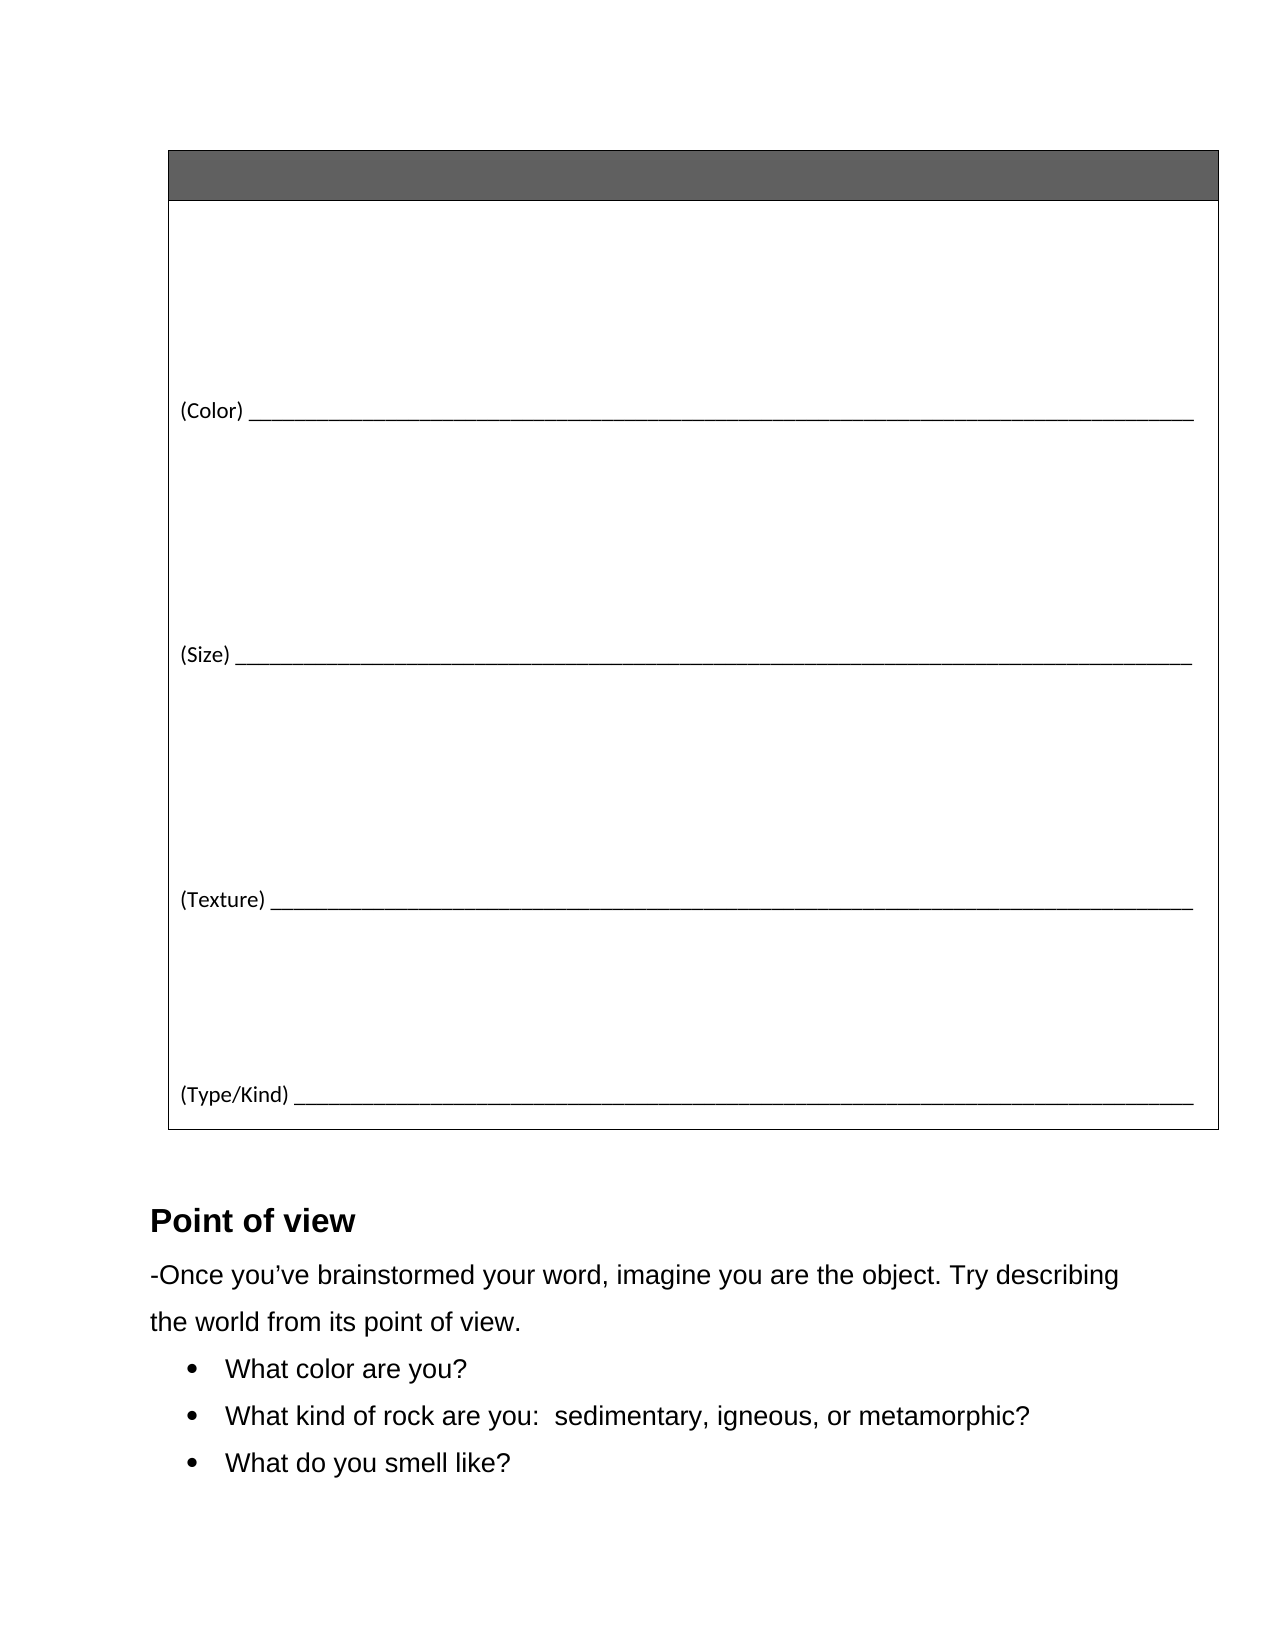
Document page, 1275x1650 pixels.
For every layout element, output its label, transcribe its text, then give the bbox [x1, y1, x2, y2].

list What kind of rock are you: sedimentary, igneous, or metamorphic? [187, 1400, 1125, 1431]
table_cell (Color) ___________________________________________________________________________________ (Size) ____________________________________________________________________________________ (Texture) _________________________________________________________________________________ (Type/Kind) _______________________________________________________________________________ [169, 201, 1218, 1129]
text -Once you’ve brainstormed your word, imagine you are the object. Try describing the world from its point of view. [150, 1259, 1125, 1337]
list What do you smell like? [187, 1447, 1125, 1478]
text Point of view [150, 1201, 1125, 1240]
list What color are you? [187, 1353, 1125, 1384]
table_cell [169, 151, 1218, 200]
